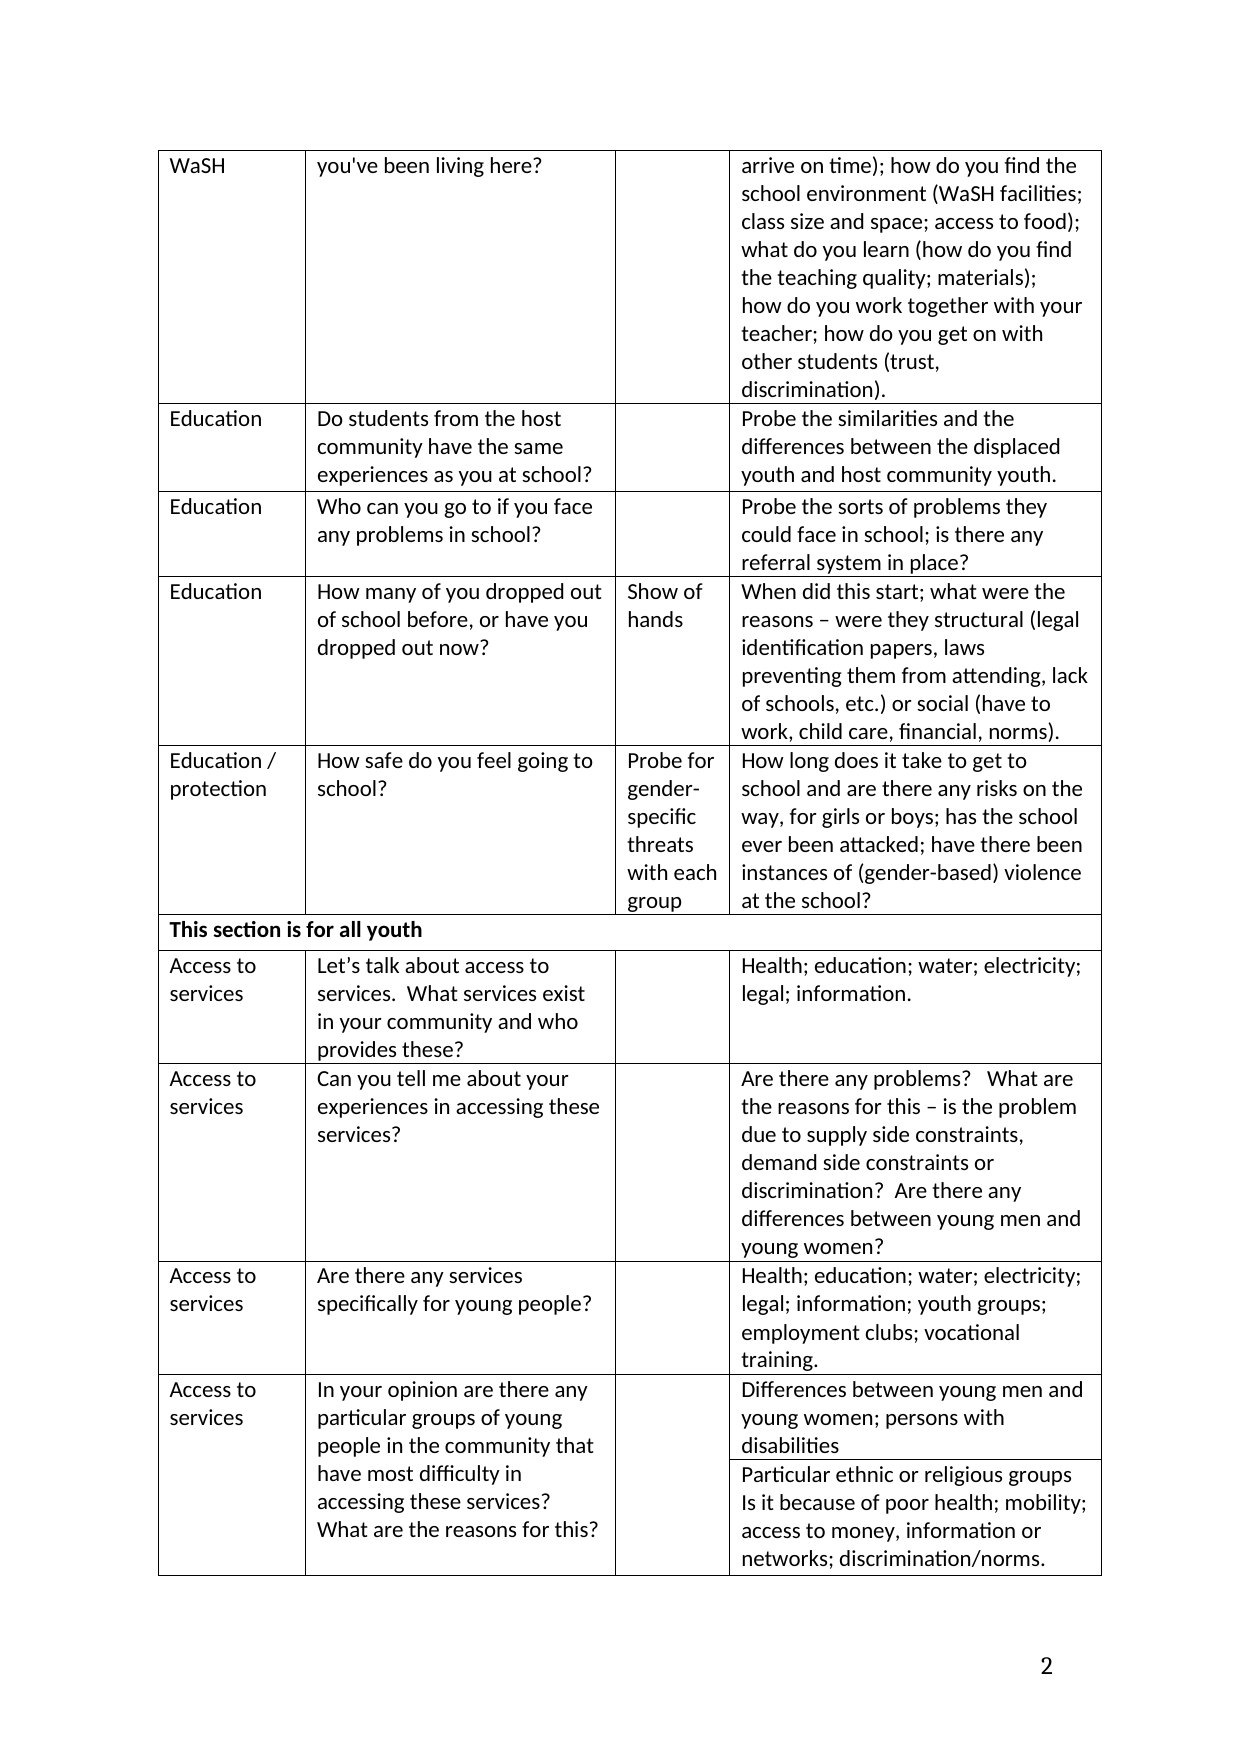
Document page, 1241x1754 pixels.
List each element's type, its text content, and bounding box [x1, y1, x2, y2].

table_cell Access to services [159, 1064, 305, 1261]
table_cell [616, 151, 729, 403]
table_cell How safe do you feel going to school? [306, 746, 615, 914]
table_cell Can you tell me about your experiences in accessing these services? [306, 1064, 615, 1261]
table_cell [616, 492, 729, 576]
table_cell Health; education; water; electricity; legal; information; youth groups; employment clubs; vocational training. [730, 1262, 1101, 1374]
table_cell Let’s talk about access to services. What services exist in your community and who provides these? [306, 951, 615, 1063]
table_cell [616, 951, 729, 1063]
table_cell Do students from the host community have the same experiences as you at school? [306, 404, 615, 491]
table_cell This section is for all youth [159, 915, 1101, 950]
table_cell Education [159, 404, 305, 491]
table_cell Probe the similarities and the differences between the displaced youth and host community youth. [730, 404, 1101, 491]
table_cell In your opinion are there any particular groups of young people in the community that have most difficulty in accessing these services? What are the reasons for this? [306, 1375, 615, 1575]
table_cell Are there any services specifically for young people? [306, 1262, 615, 1374]
table_cell Education / protection [159, 746, 305, 914]
table_cell Probe the sorts of problems they could face in school; is there any referral system in place? [730, 492, 1101, 576]
table_cell When did this start; what were the reasons – were they structural (legal identification papers, laws preventing them from attending, lack of schools, etc.) or social (have to work, child care, financial, norms). [730, 577, 1101, 745]
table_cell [730, 151, 1101, 403]
table_cell [616, 404, 729, 491]
table_cell Access to services [159, 1262, 305, 1374]
table_cell Education [159, 577, 305, 745]
table_cell [616, 1064, 729, 1261]
table_cell How many of you dropped out of school before, or have you dropped out now? [306, 577, 615, 745]
table_cell Particular ethnic or religious groups Is it because of poor health; mobility; access to money, information or networks; discrimination/norms. [730, 1460, 1101, 1575]
table_cell Are there any problems? What are the reasons for this – is the problem due to supply side constraints, demand side constraints or discrimination? Are there any differences between young men and young women? [730, 1064, 1101, 1261]
table_cell Education [159, 492, 305, 576]
table_cell Access to services [159, 951, 305, 1063]
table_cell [306, 151, 615, 403]
table_cell [616, 1375, 729, 1575]
table_cell Differences between young men and young women; persons with disabilities [730, 1375, 1101, 1459]
table_cell Access to services [159, 1375, 305, 1575]
table_cell Health; education; water; electricity; legal; information. [730, 951, 1101, 1063]
table_cell How long does it take to get to school and are there any risks on the way, for girls or boys; has the school ever been attacked; have there been instances of (gender-based) violence at the school? [730, 746, 1101, 914]
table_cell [159, 151, 305, 403]
table_cell Who can you go to if you face any problems in school? [306, 492, 615, 576]
table_cell Show of hands [616, 577, 729, 745]
table_cell Probe for gender-specific threats with each group [616, 746, 729, 914]
table_cell [616, 1262, 729, 1374]
